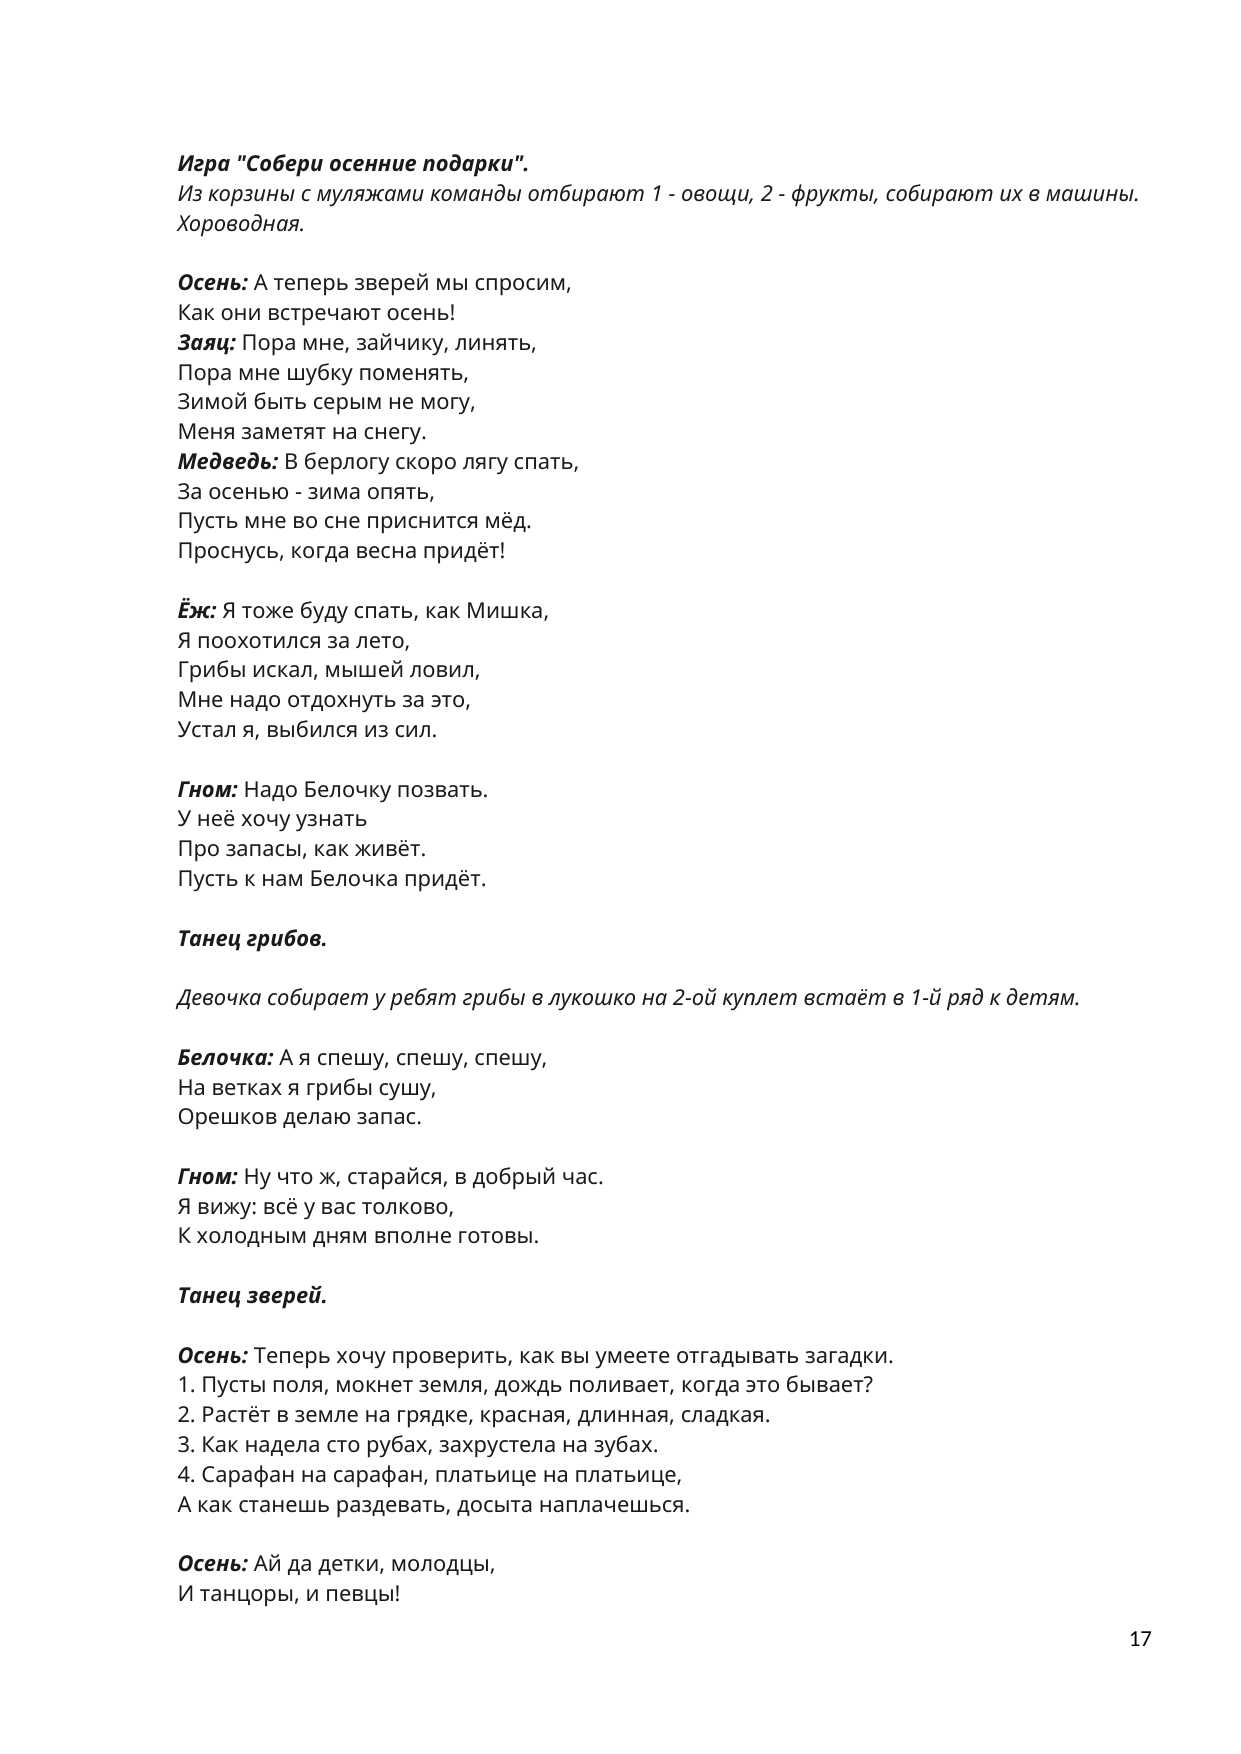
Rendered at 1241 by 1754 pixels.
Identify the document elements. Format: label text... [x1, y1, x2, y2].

text Заяц: Пора мне, зайчику, линять, Пора мне шубку поменять, Зимой быть серым не могу, Меня заметят на снегу. [177, 327, 1152, 446]
text Гном: Надо Белочку позвать. У неё хочу узнать Про запасы, как живёт. Пусть к нам Белочка придёт. [177, 773, 1152, 893]
text Медведь: В берлогу скоро лягу спать, За осенью - зима опять, Пусть мне во сне приснится мёд. Проснусь, когда весна придёт! [177, 446, 1152, 565]
text Танец грибов. Девочка собирает у ребят грибы в лукошко на 2-ой куплет встаёт в 1-й ряд к детям. [177, 922, 1152, 1012]
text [177, 1548, 1152, 1608]
text 1. Пусты поля, мокнет земля, дождь поливает, когда это бывает? 2. Растёт в земле на грядке, красная, длинная, сладкая. 3. Как надела сто рубах, захрустела на зубах. 4. Сарафан на сарафан, платьице на платьице, А как станешь раздевать, досыта наплачешься. [177, 1369, 1152, 1518]
text Осень: А теперь зверей мы спросим, Как они встречают осень! [177, 267, 1152, 327]
text Игра "Собери осенние подарки". Из корзины с муляжами команды отбирают 1 - овощи, 2 - фрукты, собирают их в машины. Хороводная. [177, 148, 1152, 237]
text Гном: Ну что ж, старайся, в добрый час. Я вижу: всё у вас толково, К холодным дням вполне готовы. [177, 1161, 1152, 1250]
text Белочка: А я спешу, спешу, спешу, На ветках я грибы сушу, Орешков делаю запас. [177, 1042, 1152, 1131]
text Танец зверей. [177, 1280, 1152, 1310]
text Осень: Теперь хочу проверить, как вы умеете отгадывать загадки. [177, 1339, 1152, 1369]
text Ёж: Я тоже буду спать, как Мишка, Я поохотился за лето, Грибы искал, мышей ловил, Мне надо отдохнуть за это, Устал я, выбился из сил. [177, 595, 1152, 744]
